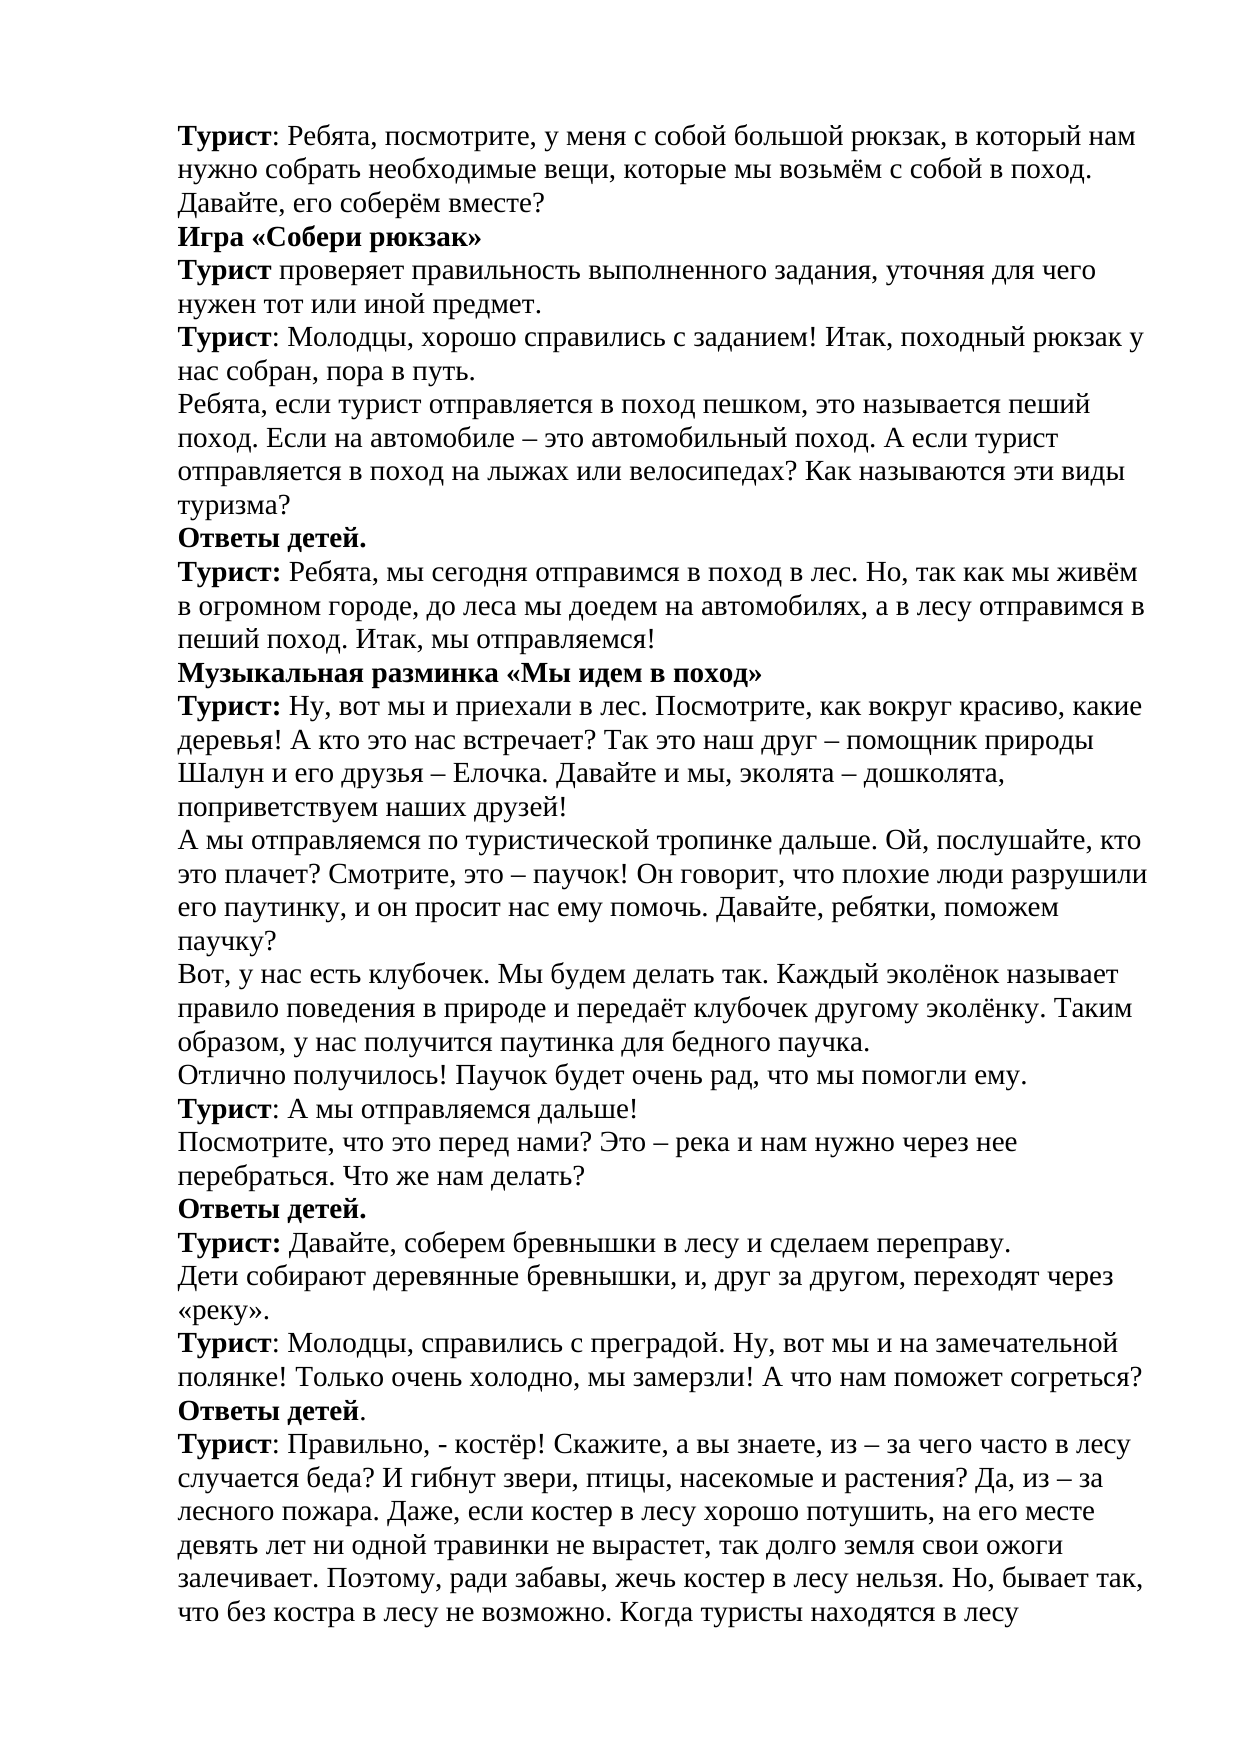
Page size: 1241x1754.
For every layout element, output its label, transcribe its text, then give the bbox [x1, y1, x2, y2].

text Ответы детей. [177, 1393, 1152, 1426]
text Вот, у нас есть клубочек. Мы будем делать так. Каждый эколёнок называет правило поведения в природе и передаёт клубочек другому эколёнку. Таким образом, у нас получится паутинка для бедного паучка. [177, 957, 1152, 1057]
text Отлично получилось! Паучок будет очень рад, что мы помогли ему. [177, 1057, 1152, 1091]
text Музыкальная разминка «Мы идем в поход» [177, 655, 1152, 688]
text Ответы детей. [177, 1191, 1152, 1225]
text Ребята, если турист отправляется в поход пешком, это называется пеший поход. Если на автомобиле – это автомобильный поход. А если турист отправляется в поход на лыжах или велосипедах? Как называются эти виды туризма? [177, 386, 1152, 521]
text А мы отправляемся по туристической тропинке дальше. Ой, послушайте, кто это плачет? Смотрите, это – паучок! Он говорит, что плохие люди разрушили его паутинку, и он просит нас ему помочь. Давайте, ребятки, поможем паучку? [177, 822, 1152, 957]
text Турист: Молодцы, справились с преградой. Ну, вот мы и на замечательной полянке! Только очень холодно, мы замерзли! А что нам поможет согреться? [177, 1326, 1152, 1393]
text Турист: А мы отправляемся дальше! [177, 1091, 1152, 1124]
text Турист: Ну, вот мы и приехали в лес. Посмотрите, как вокруг красиво, какие деревья! А кто это нас встречает? Так это наш друг – помощник природы Шалун и его друзья – Елочка. Давайте и мы, эколята – дошколята, поприветствуем наших друзей! [177, 688, 1152, 822]
text Турист: Молодцы, хорошо справились с заданием! Итак, походный рюкзак у нас собран, пора в путь. [177, 319, 1152, 386]
text Дети собирают деревянные бревнышки, и, друг за другом, переходят через «реку». [177, 1258, 1152, 1326]
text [177, 1426, 1152, 1627]
text Турист проверяет правильность выполненного задания, уточняя для чего нужен тот или иной предмет. [177, 252, 1152, 319]
text Игра «Собери рюкзак» [177, 219, 1152, 252]
text Турист: Ребята, мы сегодня отправимся в поход в лес. Но, так как мы живём в огромном городе, до леса мы доедем на автомобилях, а в лесу отправимся в пеший поход. Итак, мы отправляемся! [177, 554, 1152, 655]
text Турист: Ребята, посмотрите, у меня с собой большой рюкзак, в который нам нужно собрать необходимые вещи, которые мы возьмём с собой в поход. Давайте, его соберём вместе? [177, 118, 1152, 219]
text Посмотрите, что это перед нами? Это – река и нам нужно через нее перебраться. Что же нам делать? [177, 1124, 1152, 1191]
text Ответы детей. [177, 521, 1152, 554]
text Турист: Давайте, соберем бревнышки в лесу и сделаем переправу. [177, 1225, 1152, 1258]
